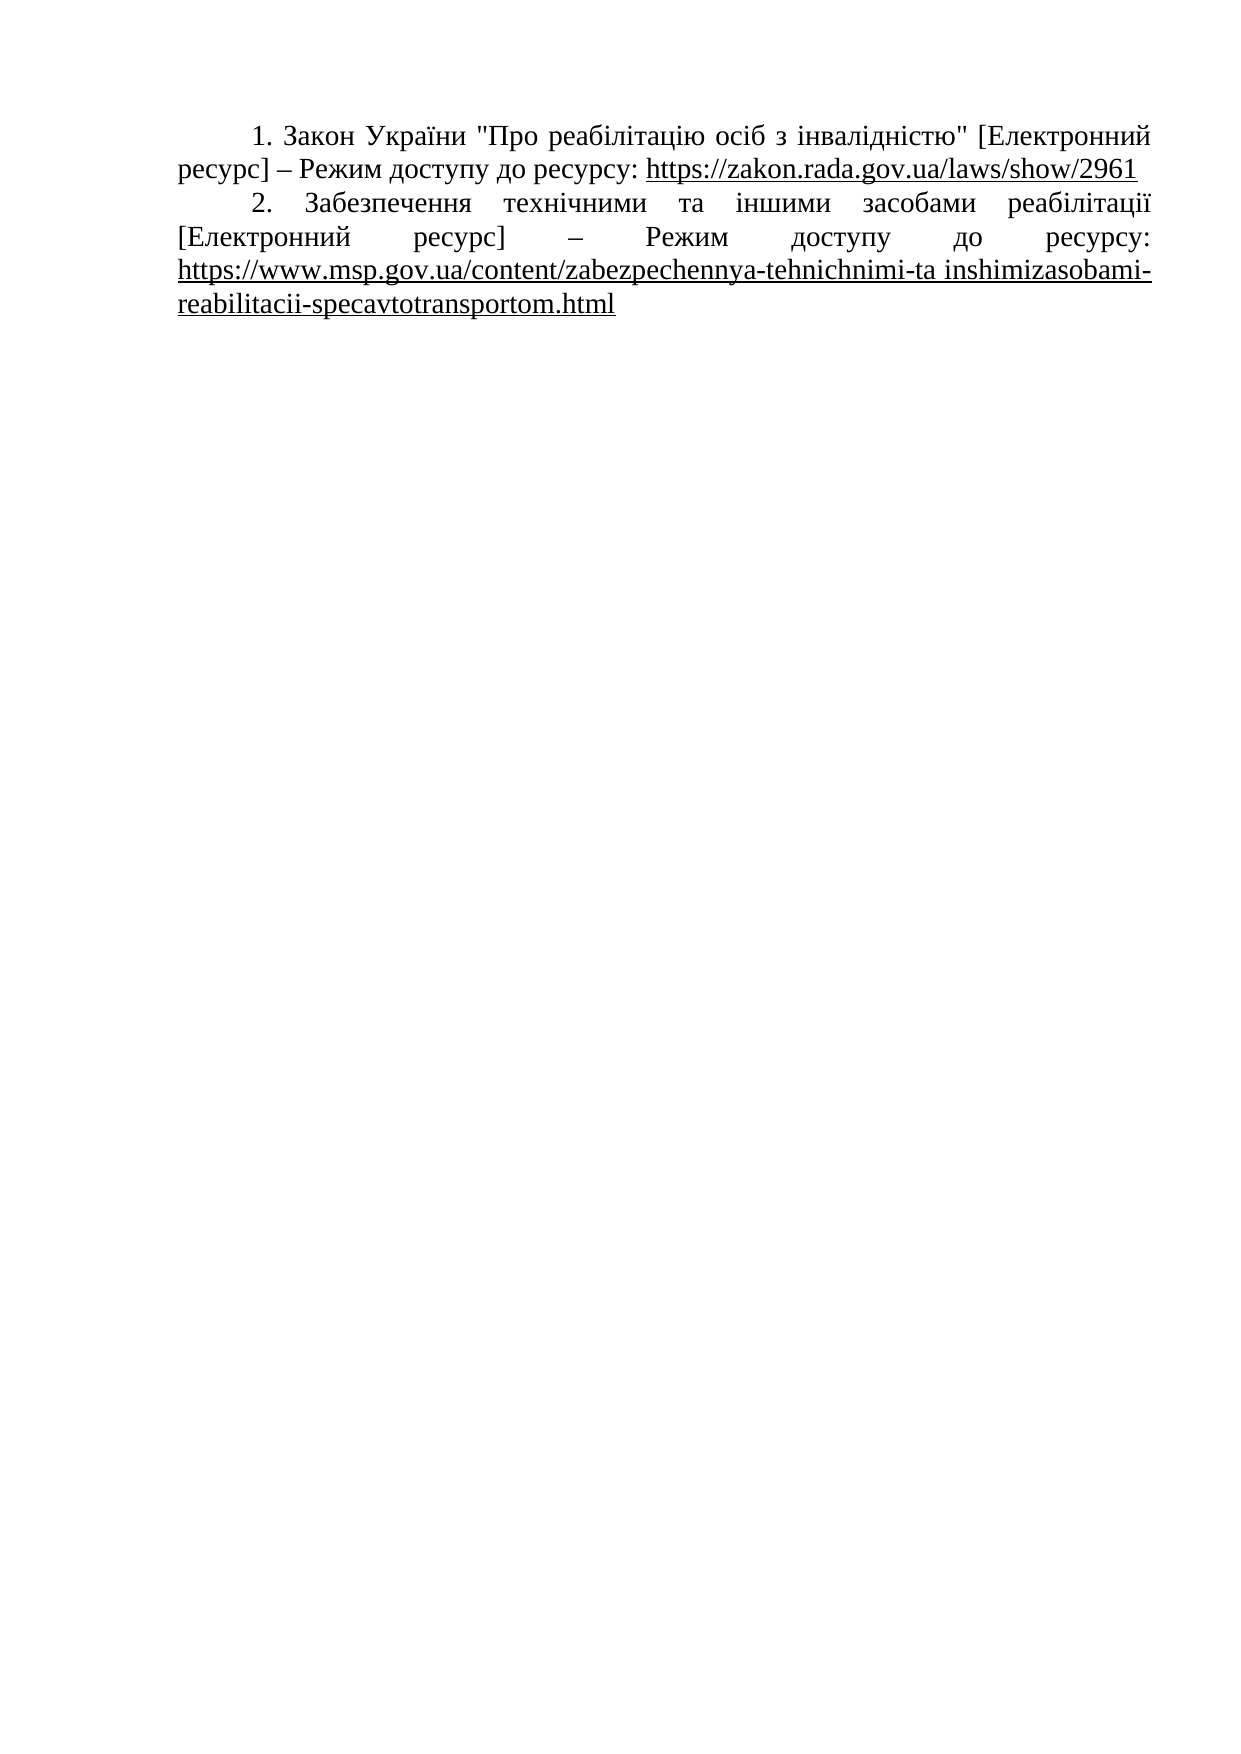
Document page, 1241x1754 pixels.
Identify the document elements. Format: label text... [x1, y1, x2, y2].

text 2. Забезпечення технічними та іншими засобами реабілітації [Електронний ресурс] – Режим доступу до ресурсу: https://www.msp.gov.ua/content/zabezpechennya-tehnichnimi-ta inshimizasobami-reabilitacii-specavtotransportom.html [177, 282, 1152, 319]
text 1. Закон України "Про реабілітацію осіб з інвалідністю" [Електронний ресурс] – Режим доступу до ресурсу: https://zakon.rada.gov.ua/laws/show/2961 [177, 118, 1152, 185]
text 2. Забезпечення технічними та іншими засобами реабілітації [Електронний ресурс] – Режим доступу до ресурсу: https://www.msp.gov.ua/content/zabezpechennya-tehnichnimi-ta inshimizasobami-reabilitacii-specavtotransportom.html [177, 185, 1152, 281]
